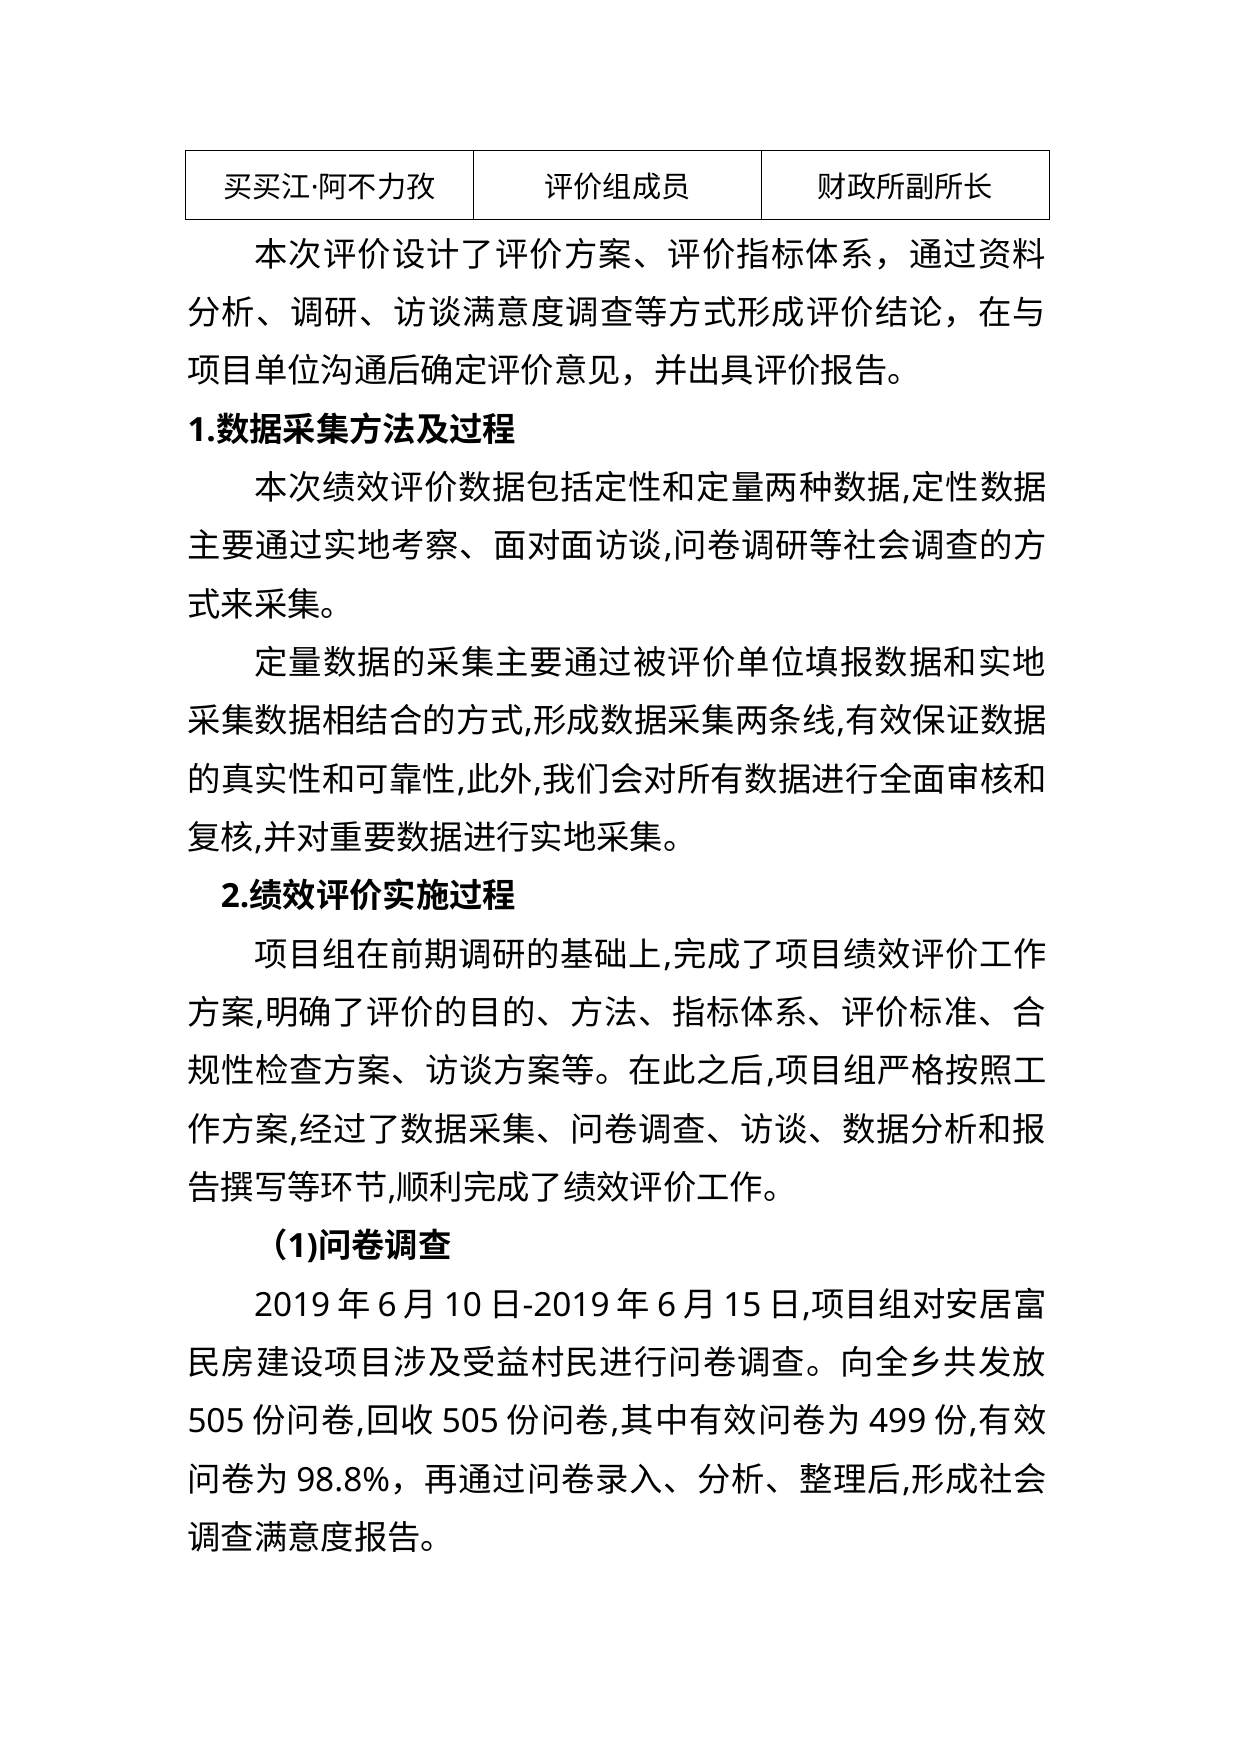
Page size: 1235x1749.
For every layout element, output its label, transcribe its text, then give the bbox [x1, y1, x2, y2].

list 本次绩效评价数据包括定性和定量两种数据,定性数据主要通过实地考察、面对面访谈,问卷调研等社会调查的方式来采集。 [187, 453, 1047, 628]
list 项目组在前期调研的基础上,完成了项目绩效评价工作方案,明确了评价的目的、方法、指标体系、评价标准、合规性检查方案、访谈方案等。在此之后,项目组严格按照工作方案,经过了数据采集、问卷调查、访谈、数据分析和报告撰写等环节,顺利完成了绩效评价工作。 [187, 919, 1047, 1211]
list 本次评价设计了评价方案、评价指标体系，通过资料分析、调研、访谈满意度调查等方式形成评价结论，在与项目单位沟通后确定评价意见，并出具评价报告。 [187, 220, 1047, 394]
table_cell 买买江·阿不力孜 [186, 151, 473, 218]
table_cell 评价组成员 [474, 151, 761, 218]
table_cell 财政所副所长 [762, 151, 1049, 218]
list 定量数据的采集主要通过被评价单位填报数据和实地采集数据相结合的方式,形成数据采集两条线,有效保证数据的真实性和可靠性,此外,我们会对所有数据进行全面审核和复核,并对重要数据进行实地采集。 [187, 628, 1047, 861]
list 2019年6月10日-2019年6月15日,项目组对安居富民房建设项目涉及受益村民进行问卷调查。向全乡共发放505份问卷,回收505份问卷,其中有效问卷为499份,有效问卷为98.8%，再通过问卷录入、分析、整理后,形成社会调查满意度报告。 [187, 1269, 1047, 1561]
list （1)问卷调查 [187, 1211, 1047, 1269]
list 1.数据采集方法及过程 [187, 394, 1047, 453]
list 2.绩效评价实施过程 [187, 861, 1047, 919]
